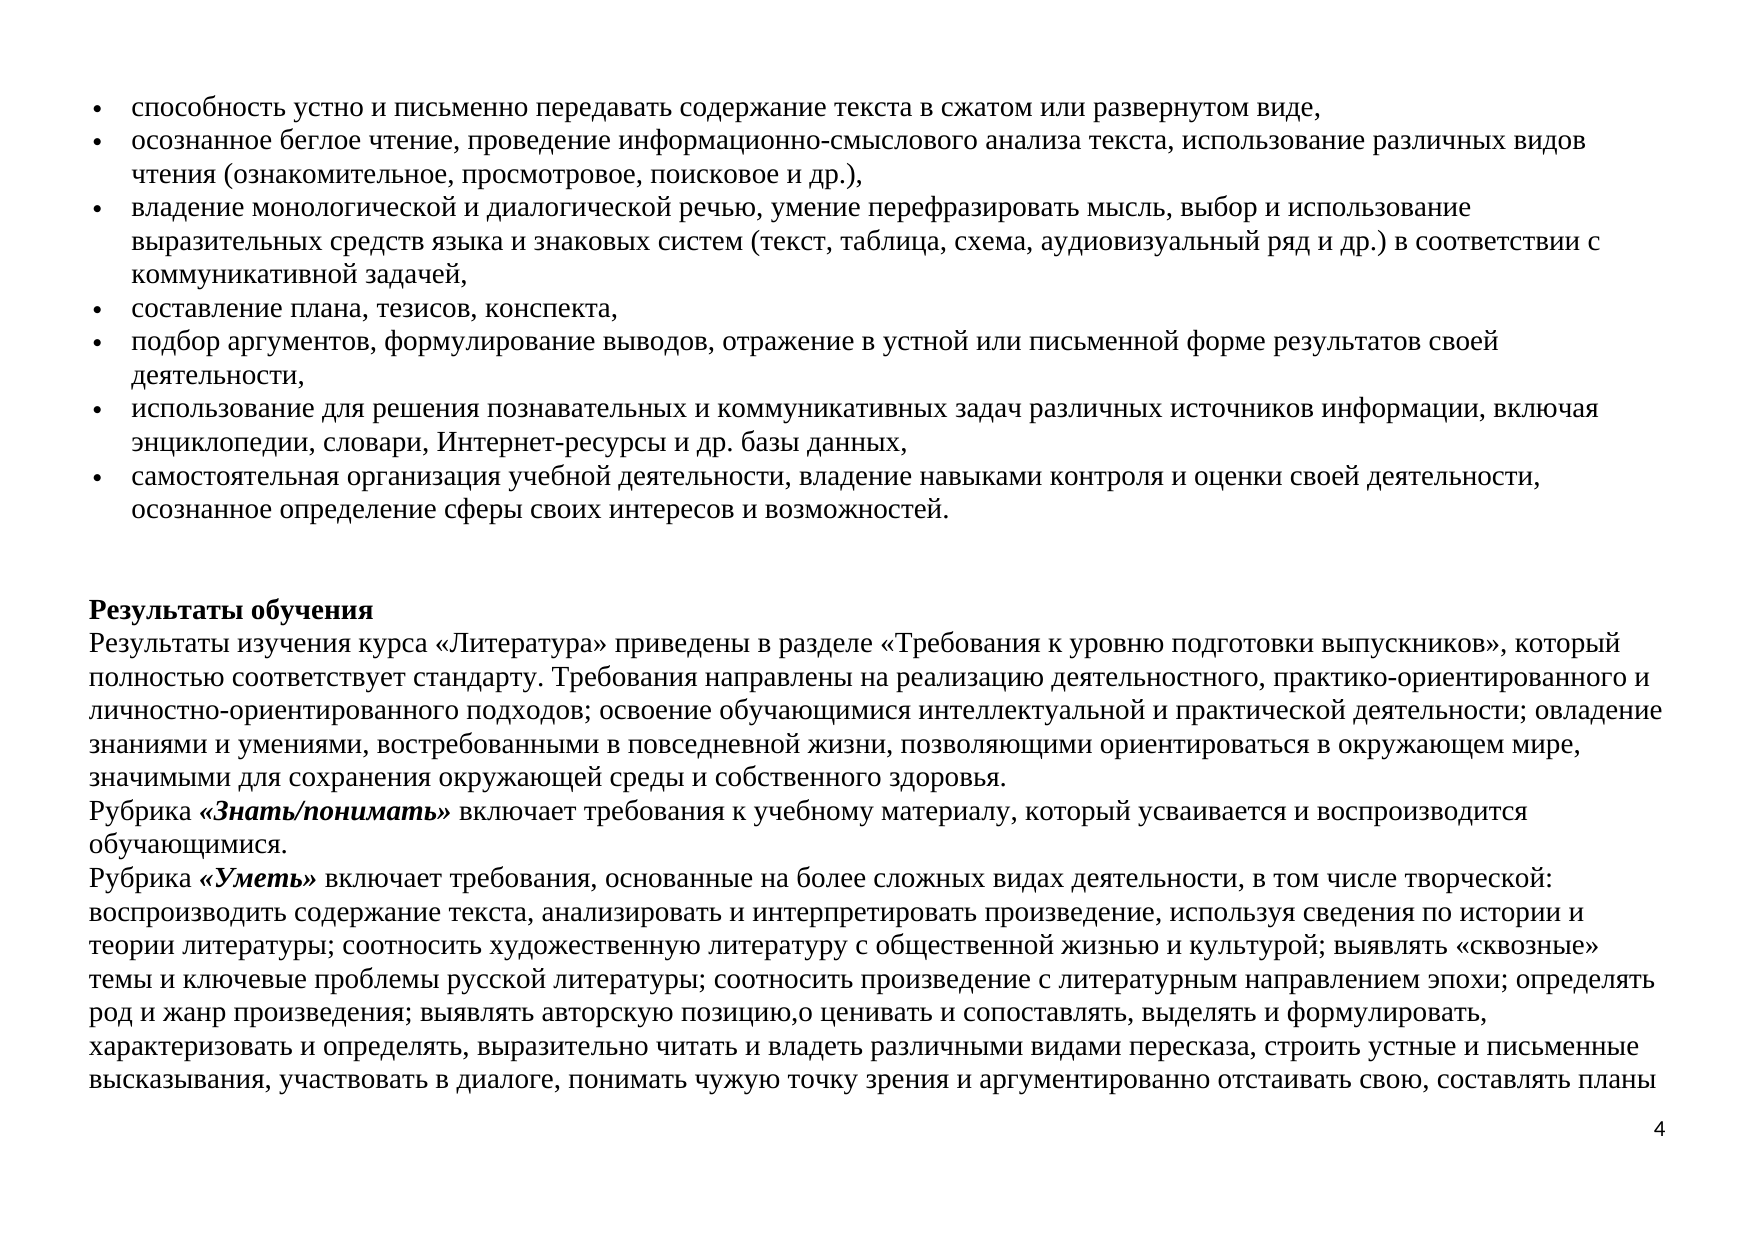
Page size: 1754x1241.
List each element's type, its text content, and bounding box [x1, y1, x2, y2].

list способность устно и письменно передавать содержание текста в сжатом или развернутом виде, [94, 89, 1665, 122]
list составление плана, тезисов, конспекта, [94, 290, 1665, 323]
text Результаты изучения курса «Литература» приведены в разделе «Требования к уровню подготовки выпускников», который полностью соответствует стандарту. Требования направлены на реализацию деятельностного, практико-ориентированного и личностно-ориентированного подходов; освоение обучающимися интеллектуальной и практической деятельности; овладение знаниями и умениями, востребованными в повседневной жизни, позволяющими ориентироваться в окружающем мире, значимыми для сохранения окружающей среды и собственного здоровья. [89, 625, 1665, 793]
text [89, 860, 1665, 1095]
text Результаты обучения [89, 592, 1665, 625]
list владение монологической и диалогической речью, умение перефразировать мысль, выбор и использование выразительных средств языка и знаковых систем (текст, таблица, схема, аудиовизуальный ряд и др.) в соответствии с коммуникативной задачей, [94, 189, 1665, 290]
list использование для решения познавательных и коммуникативных задач различных источников информации, включая энциклопедии, словари, Интернет-ресурсы и др. базы данных, [94, 391, 1665, 458]
text Рубрика «Знать/понимать» включает требования к учебному материалу, который усваивается и воспроизводится обучающимися. [89, 793, 1665, 860]
list подбор аргументов, формулирование выводов, отражение в устной или письменной форме результатов своей деятельности, [94, 323, 1665, 391]
list самостоятельная организация учебной деятельности, владение навыками контроля и оценки своей деятельности, осознанное определение сферы своих интересов и возможностей. [94, 458, 1665, 525]
list осознанное беглое чтение, проведение информационно-смыслового анализа текста, использование различных видов чтения (ознакомительное, просмотровое, поисковое и др.), [94, 122, 1665, 189]
